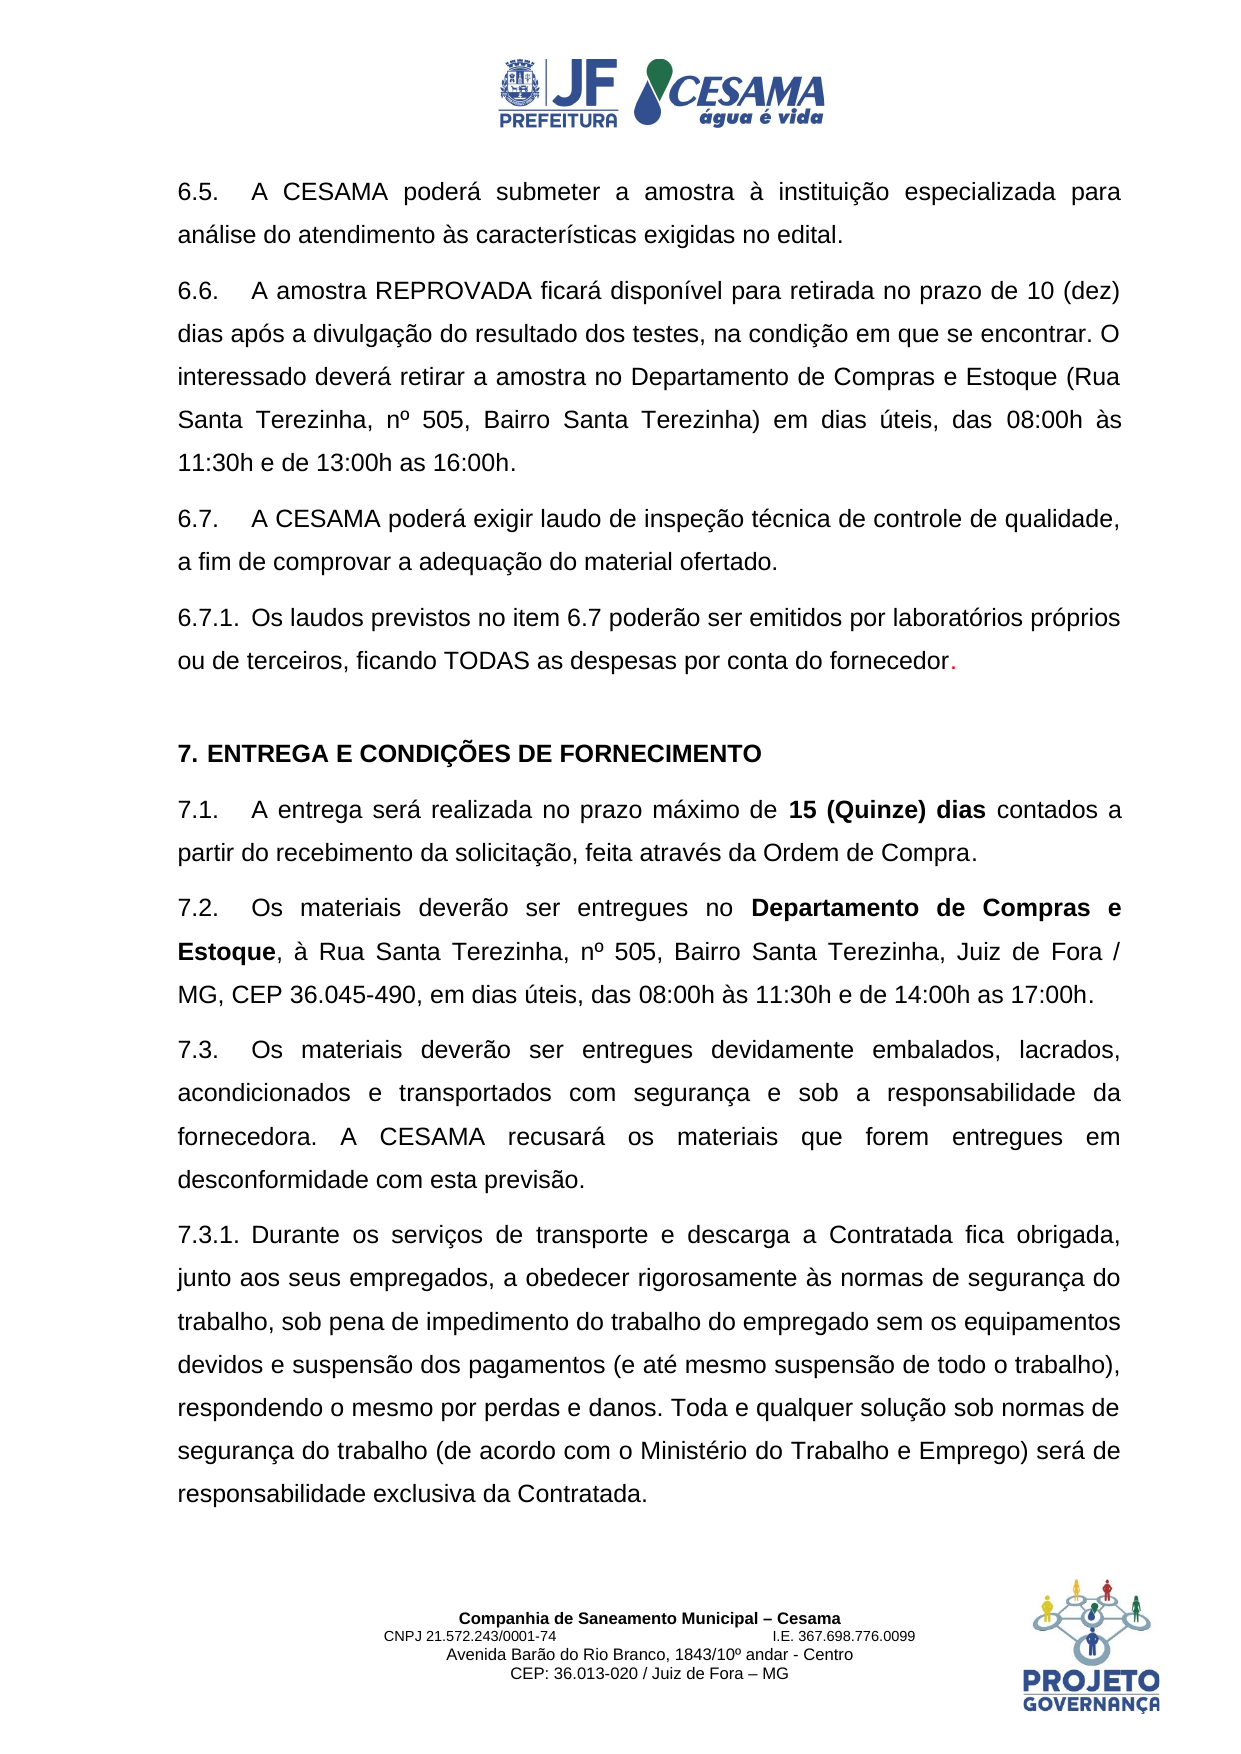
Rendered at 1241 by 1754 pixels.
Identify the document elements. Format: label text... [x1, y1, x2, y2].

picture [1023, 1579, 1160, 1714]
list Os laudos previstos no item 6.7 poderão ser emitidos por laboratórios próprios ou de terceiros, ficando TODAS as despesas por conta do fornecedor. [177, 603, 1122, 675]
list A amostra REPROVADA ficará disponível para retirada no prazo de 10 (dez) dias após a divulgação do resultado dos testes, na condição em que se encontrar. O interessado deverá retirar a amostra no Departamento de Compras e Estoque (Rua Santa Terezinha, nº 505, Bairro Santa Terezinha) em dias úteis, das 08:00h às 11:30h e de 13:00h as 16:00h. [177, 276, 1122, 477]
list Os materiais deverão ser entregues devidamente embalados, lacrados, acondicionados e transportados com segurança e sob a responsabilidade da fornecedora. A CESAMA recusará os materiais que forem entregues em desconformidade com esta previsão. [177, 1035, 1122, 1193]
list Os materiais deverão ser entregues no Departamento de Compras e Estoque, à Rua Santa Terezinha, nº 505, Bairro Santa Terezinha, Juiz de Fora / MG, CEP 36.045-490, em dias úteis, das 08:00h às 11:30h e de 14:00h as 17:00h. [177, 893, 1122, 1008]
list A entrega será realizada no prazo máximo de 15 (Quinze) dias contados a partir do recebimento da solicitação, feita através da Ordem de Compra. [177, 795, 1122, 867]
picture [498, 59, 825, 128]
list Durante os serviços de transporte e descarga a Contratada fica obrigada, junto aos seus empregados, a obedecer rigorosamente às normas de segurança do trabalho, sob pena de impedimento do trabalho do empregado sem os equipamentos devidos e suspensão dos pagamentos (e até mesmo suspensão de todo o trabalho), respondendo o mesmo por perdas e danos. Toda e qualquer solução sob normas de segurança do trabalho (de acordo com o Ministério do Trabalho e Emprego) será de responsabilidade exclusiva da Contratada. [177, 1220, 1122, 1508]
list A CESAMA poderá exigir laudo de inspeção técnica de controle de qualidade, a fim de comprovar a adequação do material ofertado. [177, 504, 1122, 576]
list A CESAMA poderá submeter a amostra à instituição especializada para análise do atendimento às características exigidas no edital. [177, 177, 1122, 249]
list ENTREGA E CONDIÇÕES DE FORNECIMENTO [177, 739, 1122, 768]
